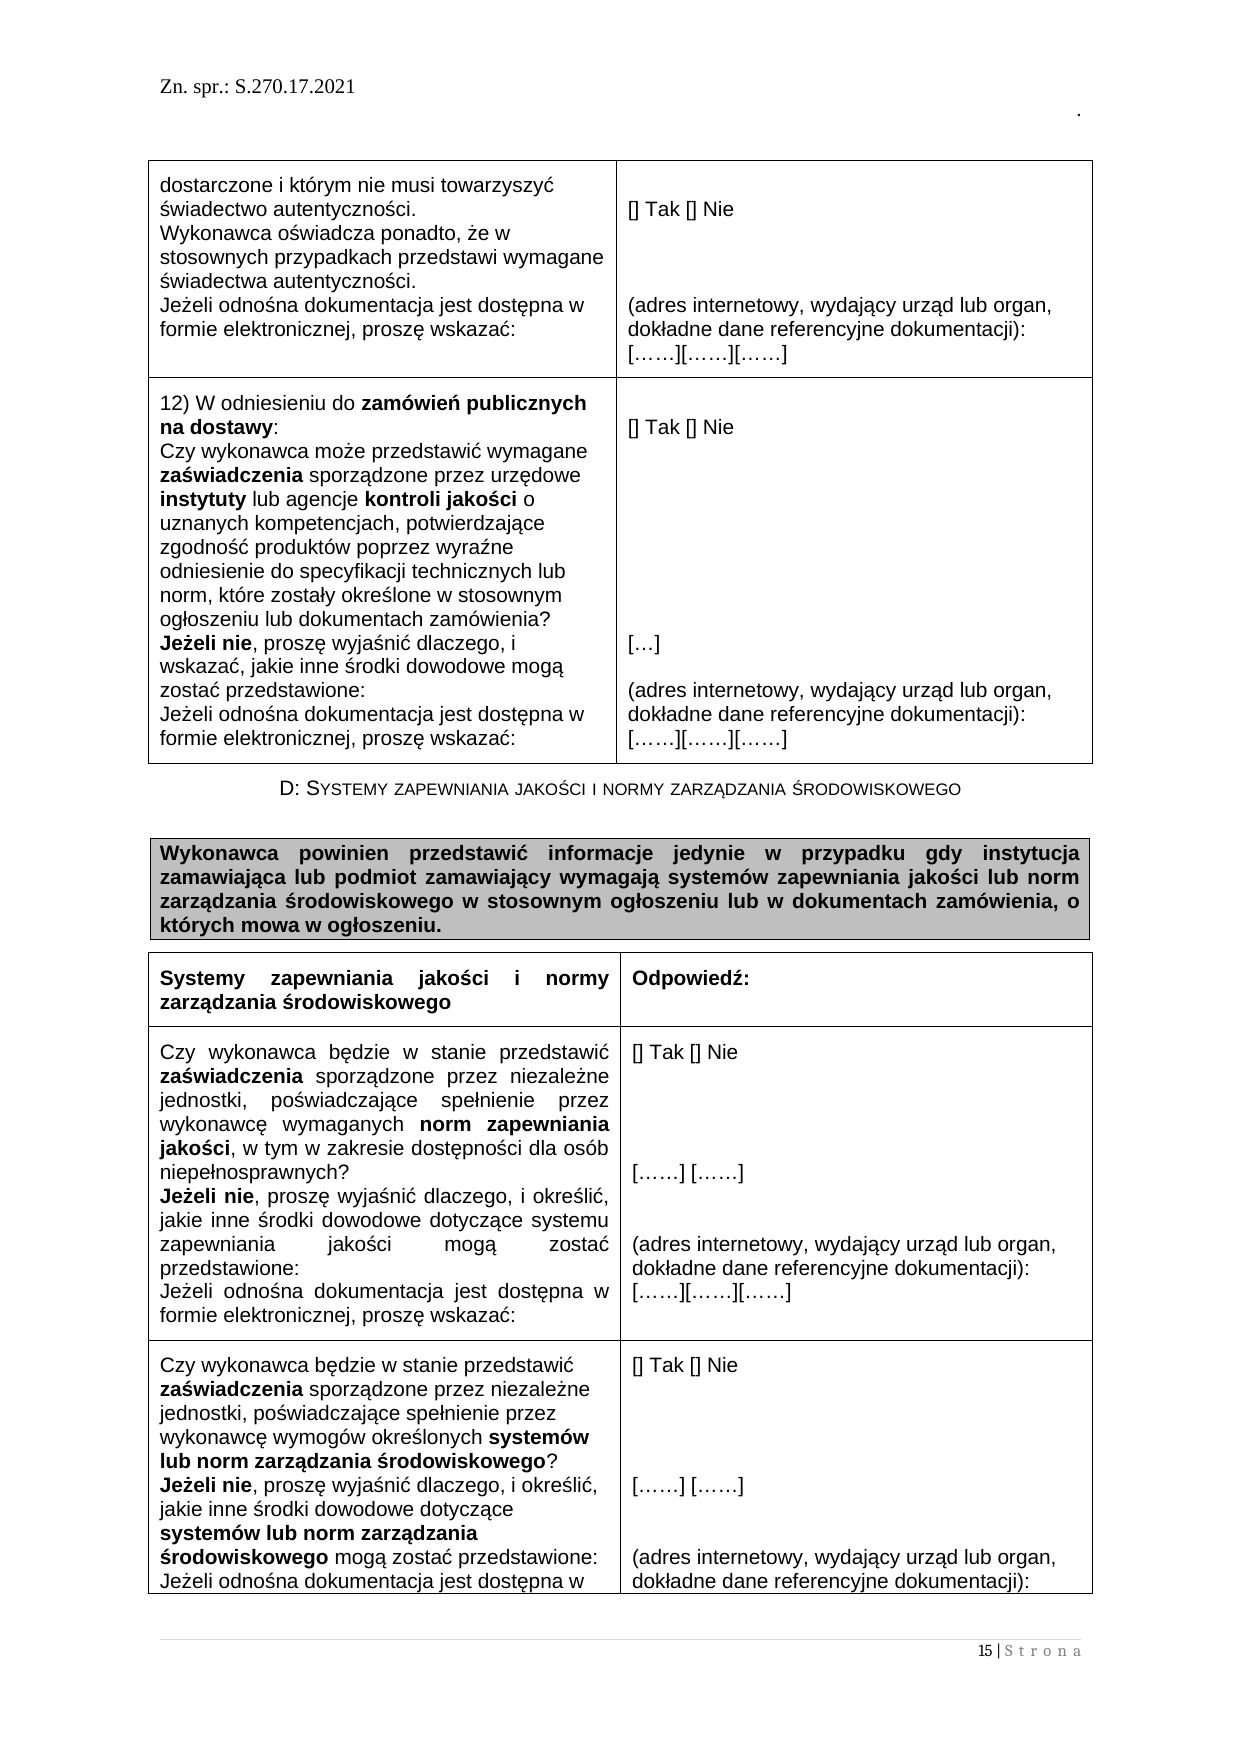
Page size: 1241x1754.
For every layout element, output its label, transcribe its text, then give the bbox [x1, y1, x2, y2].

table_cell [] Tak [] Nie [……] [……] (adres internetowy, wydający urząd lub organ, dokładne dane referencyjne dokumentacji): [……][……][……] [621, 1027, 1092, 1340]
table_cell [] Tak [] Nie […] (adres internetowy, wydający urząd lub organ, dokładne dane referencyjne dokumentacji): [……][……][……] [617, 378, 1092, 763]
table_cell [617, 161, 1092, 377]
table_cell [149, 1341, 620, 1593]
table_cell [149, 161, 616, 377]
table_cell 12) W odniesieniu do zamówień publicznych na dostawy: Czy wykonawca może przedstawić wymagane zaświadczenia sporządzone przez urzędowe instytuty lub agencje kontroli jakości o uznanych kompetencjach, potwierdzające zgodność produktów poprzez wyraźne odniesienie do specyfikacji technicznych lub norm, które zostały określone w stosownym ogłoszeniu lub dokumentach zamówienia? Jeżeli nie, proszę wyjaśnić dlaczego, i wskazać, jakie inne środki dowodowe mogą zostać przedstawione: Jeżeli odnośna dokumentacja jest dostępna w formie elektronicznej, proszę wskazać: [149, 378, 616, 763]
table_header Odpowiedź: [621, 953, 1092, 1026]
text D: Systemy zapewniania jakości i normy zarządzania środowiskowego [159, 776, 1081, 800]
table_header Systemy zapewniania jakości i normy zarządzania środowiskowego [149, 953, 620, 1026]
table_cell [621, 1341, 1092, 1593]
text Wykonawca powinien przedstawić informacje jedynie w przypadku gdy instytucja zamawiająca lub podmiot zamawiający wymagają systemów zapewniania jakości lub norm zarządzania środowiskowego w stosownym ogłoszeniu lub w dokumentach zamówienia, o których mowa w ogłoszeniu. [151, 839, 1089, 939]
table_cell Czy wykonawca będzie w stanie przedstawić zaświadczenia sporządzone przez niezależne jednostki, poświadczające spełnienie przez wykonawcę wymaganych norm zapewniania jakości, w tym w zakresie dostępności dla osób niepełnosprawnych? Jeżeli nie, proszę wyjaśnić dlaczego, i określić, jakie inne środki dowodowe dotyczące systemu zapewniania jakości mogą zostać przedstawione: Jeżeli odnośna dokumentacja jest dostępna w formie elektronicznej, proszę wskazać: [149, 1027, 620, 1340]
